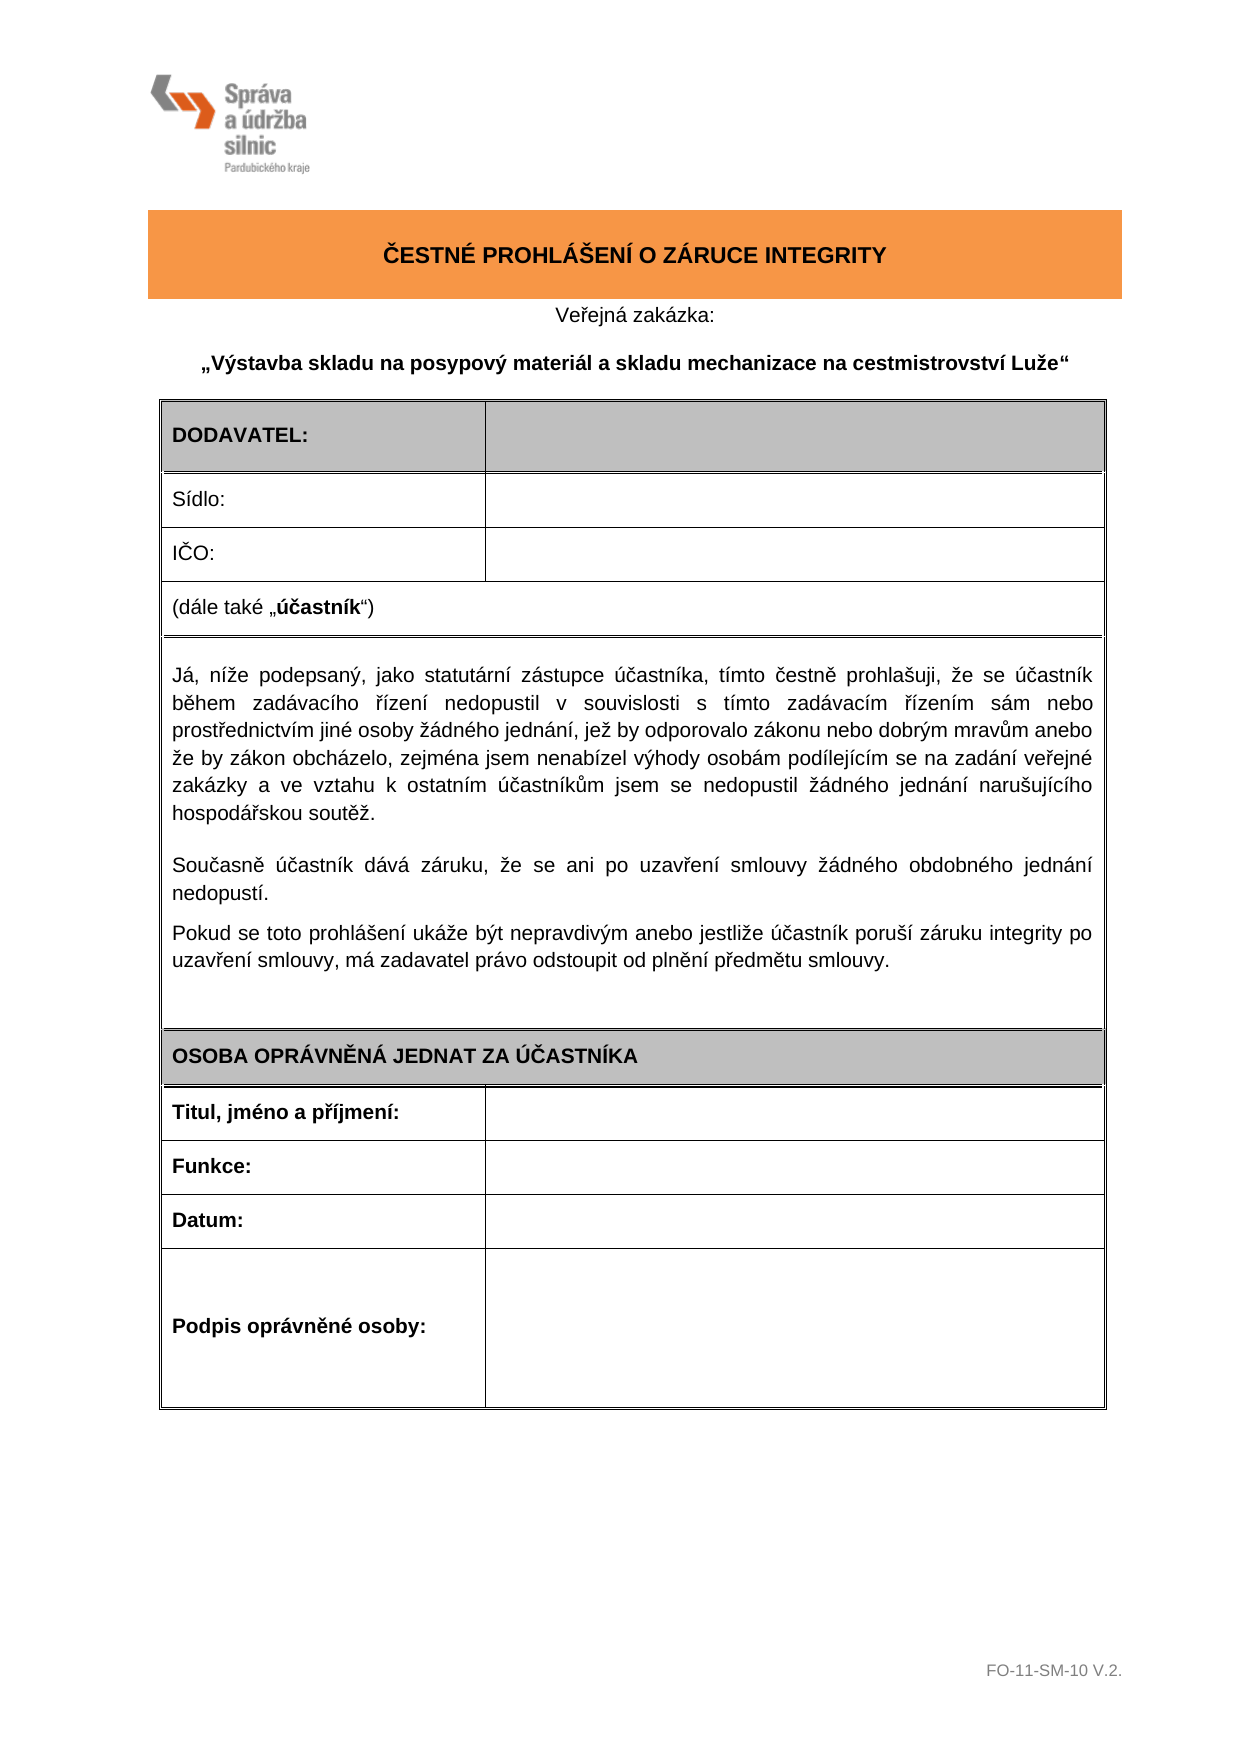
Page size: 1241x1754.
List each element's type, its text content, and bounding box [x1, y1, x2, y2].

table_cell [486, 528, 1104, 581]
table_cell [486, 1084, 1106, 1140]
table_cell IČO: [162, 528, 485, 581]
text „Výstavba skladu na posypový materiál a skladu mechanizace na cestmistrovství Luže“ [148, 351, 1122, 375]
table_cell [486, 1141, 1104, 1194]
table_cell (dále také „účastník“) [162, 582, 1104, 635]
table_header DODAVATEL: [162, 402, 485, 471]
table_cell Sídlo: [161, 471, 485, 527]
table_cell [486, 471, 1106, 527]
table_cell Titul, jméno a příjmení: [161, 1084, 485, 1140]
table_cell Funkce: [162, 1141, 485, 1194]
table_cell [486, 1195, 1104, 1248]
table_cell Datum: [162, 1195, 485, 1248]
table_cell [486, 1249, 1104, 1407]
table_cell osoba oprávněná jednat za účastníka [161, 1028, 1106, 1084]
table_cell Já, níže podepsaný, jako statutární zástupce účastníka, tímto čestně prohlašuji, že se účastník během zadávacího řízení nedopustil v souvislosti s tímto zadávacím řízením sám nebo prostřednictvím jiné osoby žádného jednání, jež by odporovalo zákonu nebo dobrým mravům anebo že by zákon obcházelo, zejména jsem nenabízel výhody osobám podílejícím se na zadání veřejné zakázky a ve vztahu k ostatním účastníkům jsem se nedopustil žádného jednání narušujícího hospodářskou soutěž. Současně účastník dává záruku, že se ani po uzavření smlouvy žádného obdobného jednání nedopustí. Pokud se toto prohlášení ukáže být nepravdivým anebo jestliže účastník poruší záruku integrity po uzavření smlouvy, má zadavatel právo odstoupit od plnění předmětu smlouvy. [162, 635, 1104, 1028]
table_cell Podpis oprávněné osoby: [162, 1249, 485, 1407]
table_header [486, 402, 1104, 471]
picture [147, 73, 314, 177]
text čestné Prohlášení o záruce integrity [148, 242, 1122, 268]
text Veřejná zakázka: [148, 302, 1122, 326]
